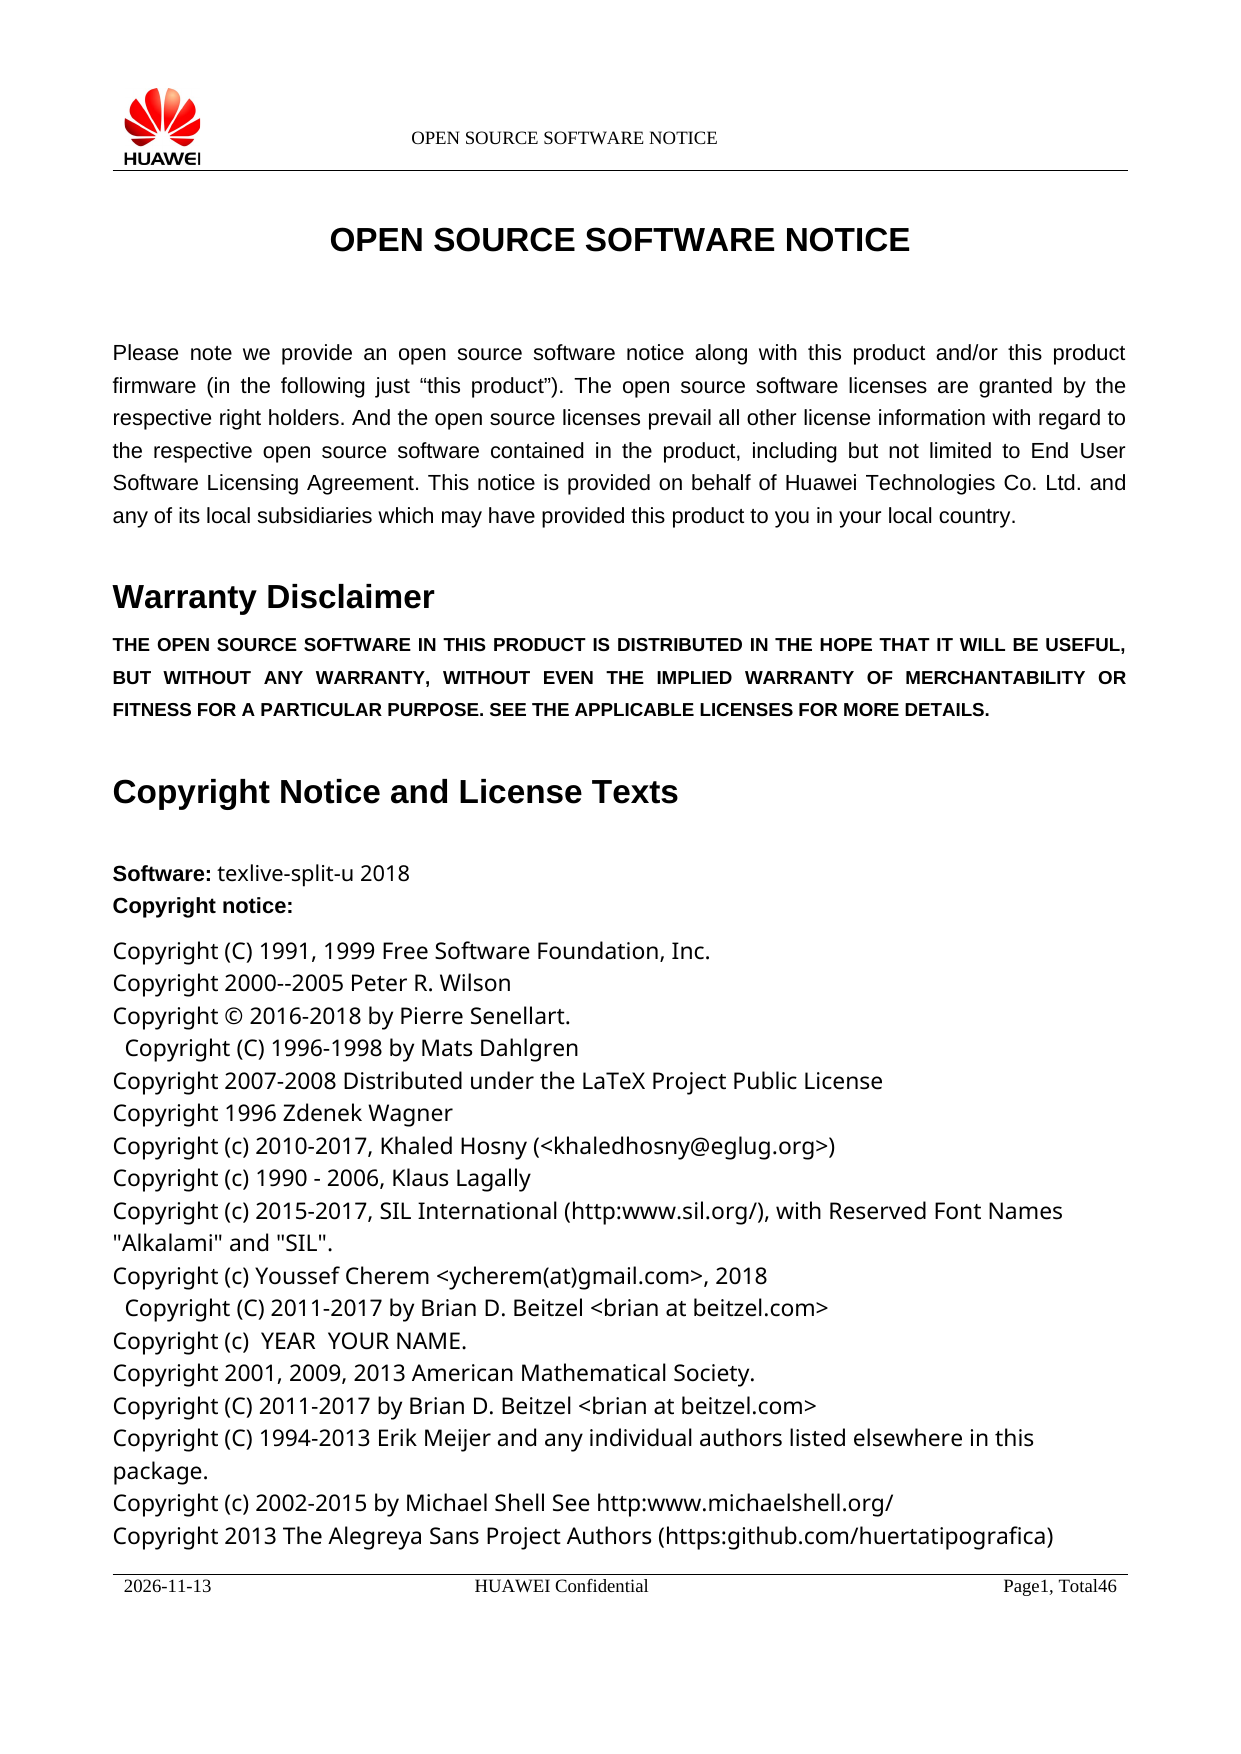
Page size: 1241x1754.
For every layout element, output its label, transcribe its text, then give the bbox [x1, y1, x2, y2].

text Copyright (C) 2011-2017 by Brian D. Beitzel <brian at beitzel.com> [112, 1291, 1128, 1324]
text Copyright 2000--2005 Peter R. Wilson [112, 966, 1128, 999]
text Copyright (c) 1990 - 2006, Klaus Lagally [112, 1161, 1128, 1194]
text Copyright (c) 2015-2017, SIL International (http:www.sil.org/), with Reserved Font Names "Alkalami" and "SIL". [112, 1194, 1128, 1259]
text Copyright (c) Youssef Cherem <ycherem(at)gmail.com>, 2018 [112, 1259, 1128, 1291]
text The open source software in this product is distributed in the hope that it will be useful, but WITHOUT ANY WARRANTY, without even the implied warranty of MERCHANTABILITY or FITNESS FOR A PARTICULAR PURPOSE. See the applicable licenses for more details. [112, 629, 1128, 726]
text Copyright 2013 The Alegreya Sans Project Authors (https:github.com/huertatipografica) [112, 1519, 1128, 1551]
picture [124, 88, 201, 165]
text Copyright (c) 2002-2015 by Michael Shell See http:www.michaelshell.org/ [112, 1486, 1128, 1519]
text Copyright 2001, 2009, 2013 American Mathematical Society. [112, 1356, 1128, 1389]
text Copyright 2007-2008 Distributed under the LaTeX Project Public License [112, 1064, 1128, 1096]
text Copyright (c) YEAR YOUR NAME. [112, 1324, 1128, 1356]
text Copyright (C) 1991, 1999 Free Software Foundation, Inc. [112, 934, 1128, 966]
text Copyright (c) 2010-2017, Khaled Hosny (<khaledhosny@eglug.org>) [112, 1129, 1128, 1161]
text Please note we provide an open source software notice along with this product and/or this product firmware (in the following just “this product”). The open source software licenses are granted by the respective right holders. And the open source licenses prevail all other license information with regard to the respective open source software contained in the product, including but not limited to End User Software Licensing Agreement. This notice is provided on behalf of Huawei Technologies Co. Ltd. and any of its local subsidiaries which may have provided this product to you in your local country. [112, 336, 1128, 531]
text Copyright notice: [112, 889, 1128, 921]
text Copyright (C) 1994-2013 Erik Meijer and any individual authors listed elsewhere in this package. [112, 1421, 1128, 1486]
text Copyright Notice and License Texts [112, 759, 1128, 824]
title Software: texlive-split-u 2018 [112, 856, 1128, 889]
text Copyright 1996 Zdenek Wagner [112, 1096, 1128, 1129]
text OPEN SOURCE SOFTWARE NOTICE [112, 206, 1128, 271]
text Copyright (C) 2011-2017 by Brian D. Beitzel <brian at beitzel.com> [112, 1389, 1128, 1421]
text Copyright (C) 1996-1998 by Mats Dahlgren [112, 1031, 1128, 1064]
text Copyright © 2016-2018 by Pierre Senellart. [112, 999, 1128, 1031]
text Warranty Disclaimer [112, 564, 1128, 629]
